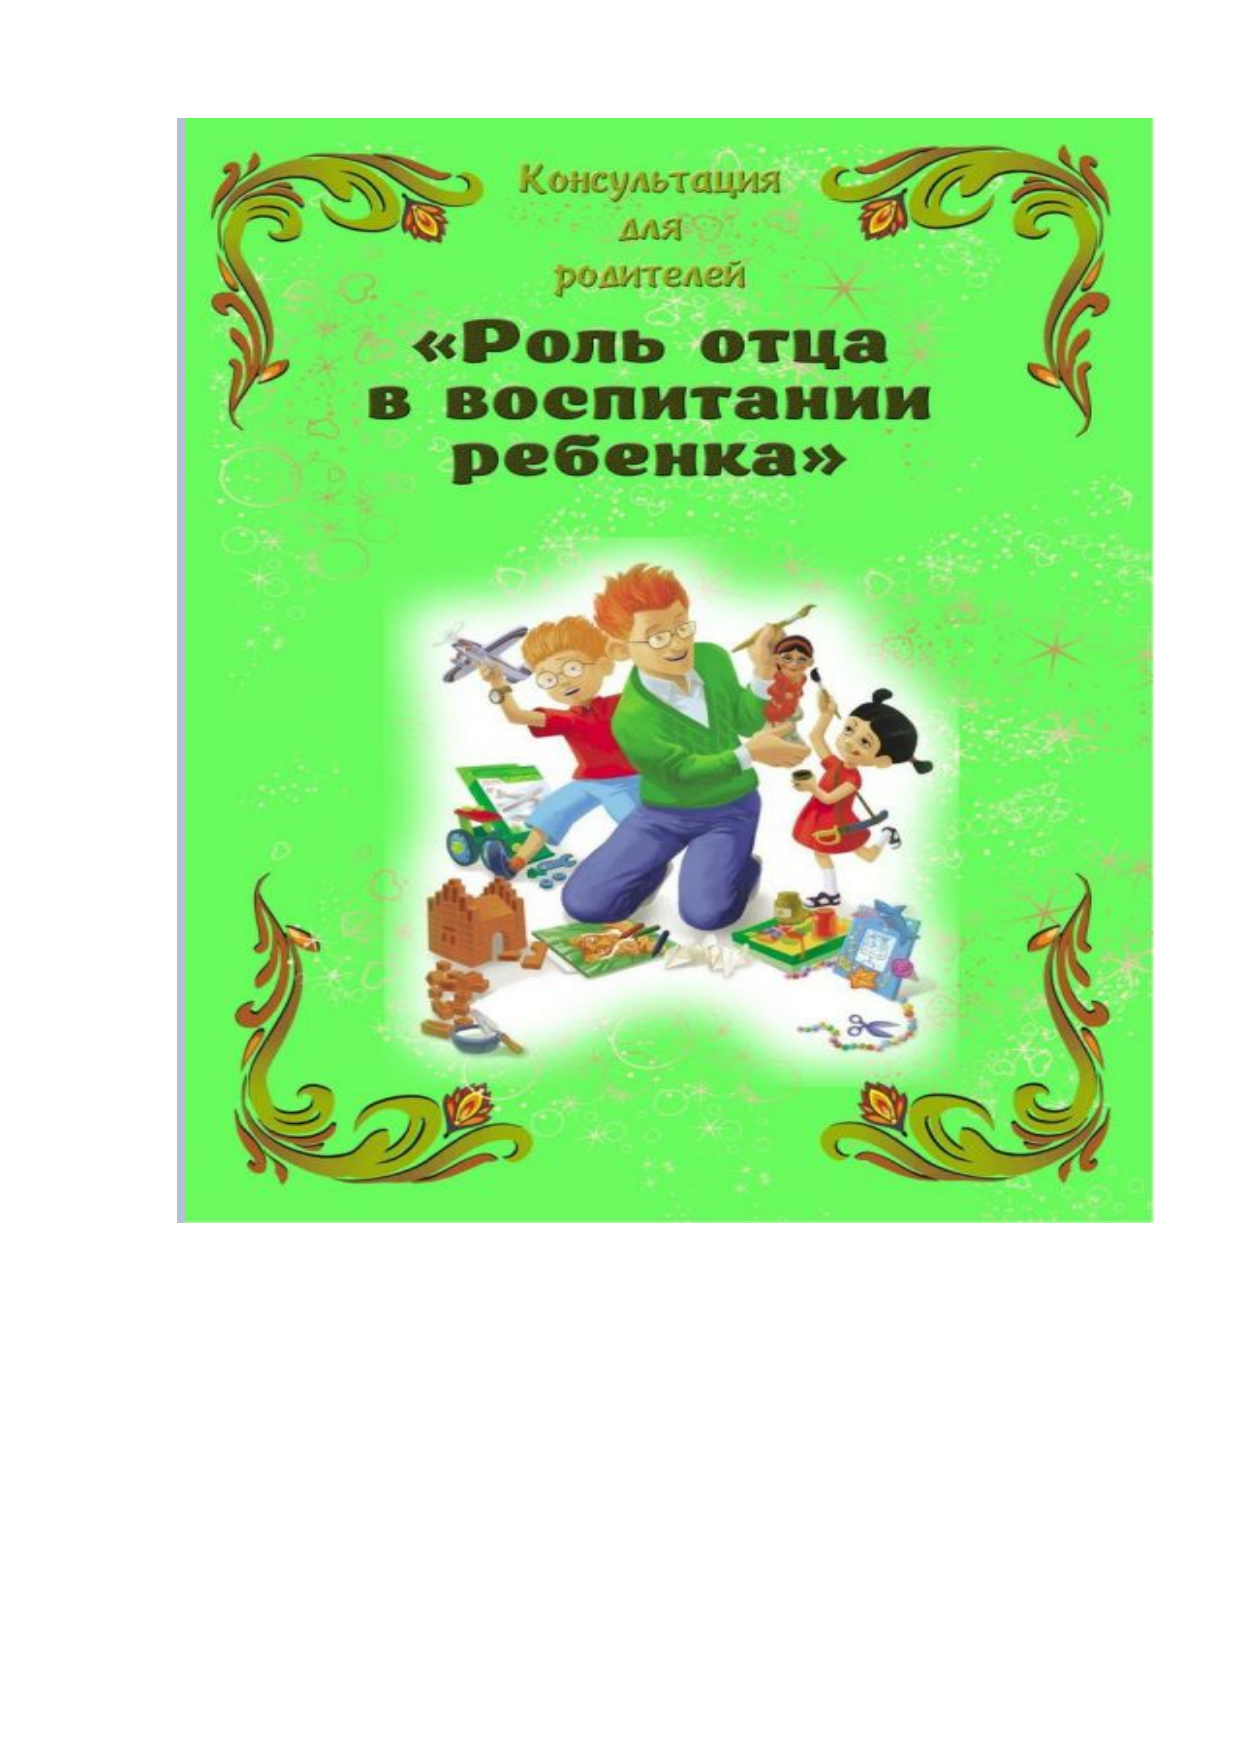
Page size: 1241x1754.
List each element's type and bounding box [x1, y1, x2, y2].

picture [185, 118, 1154, 1223]
